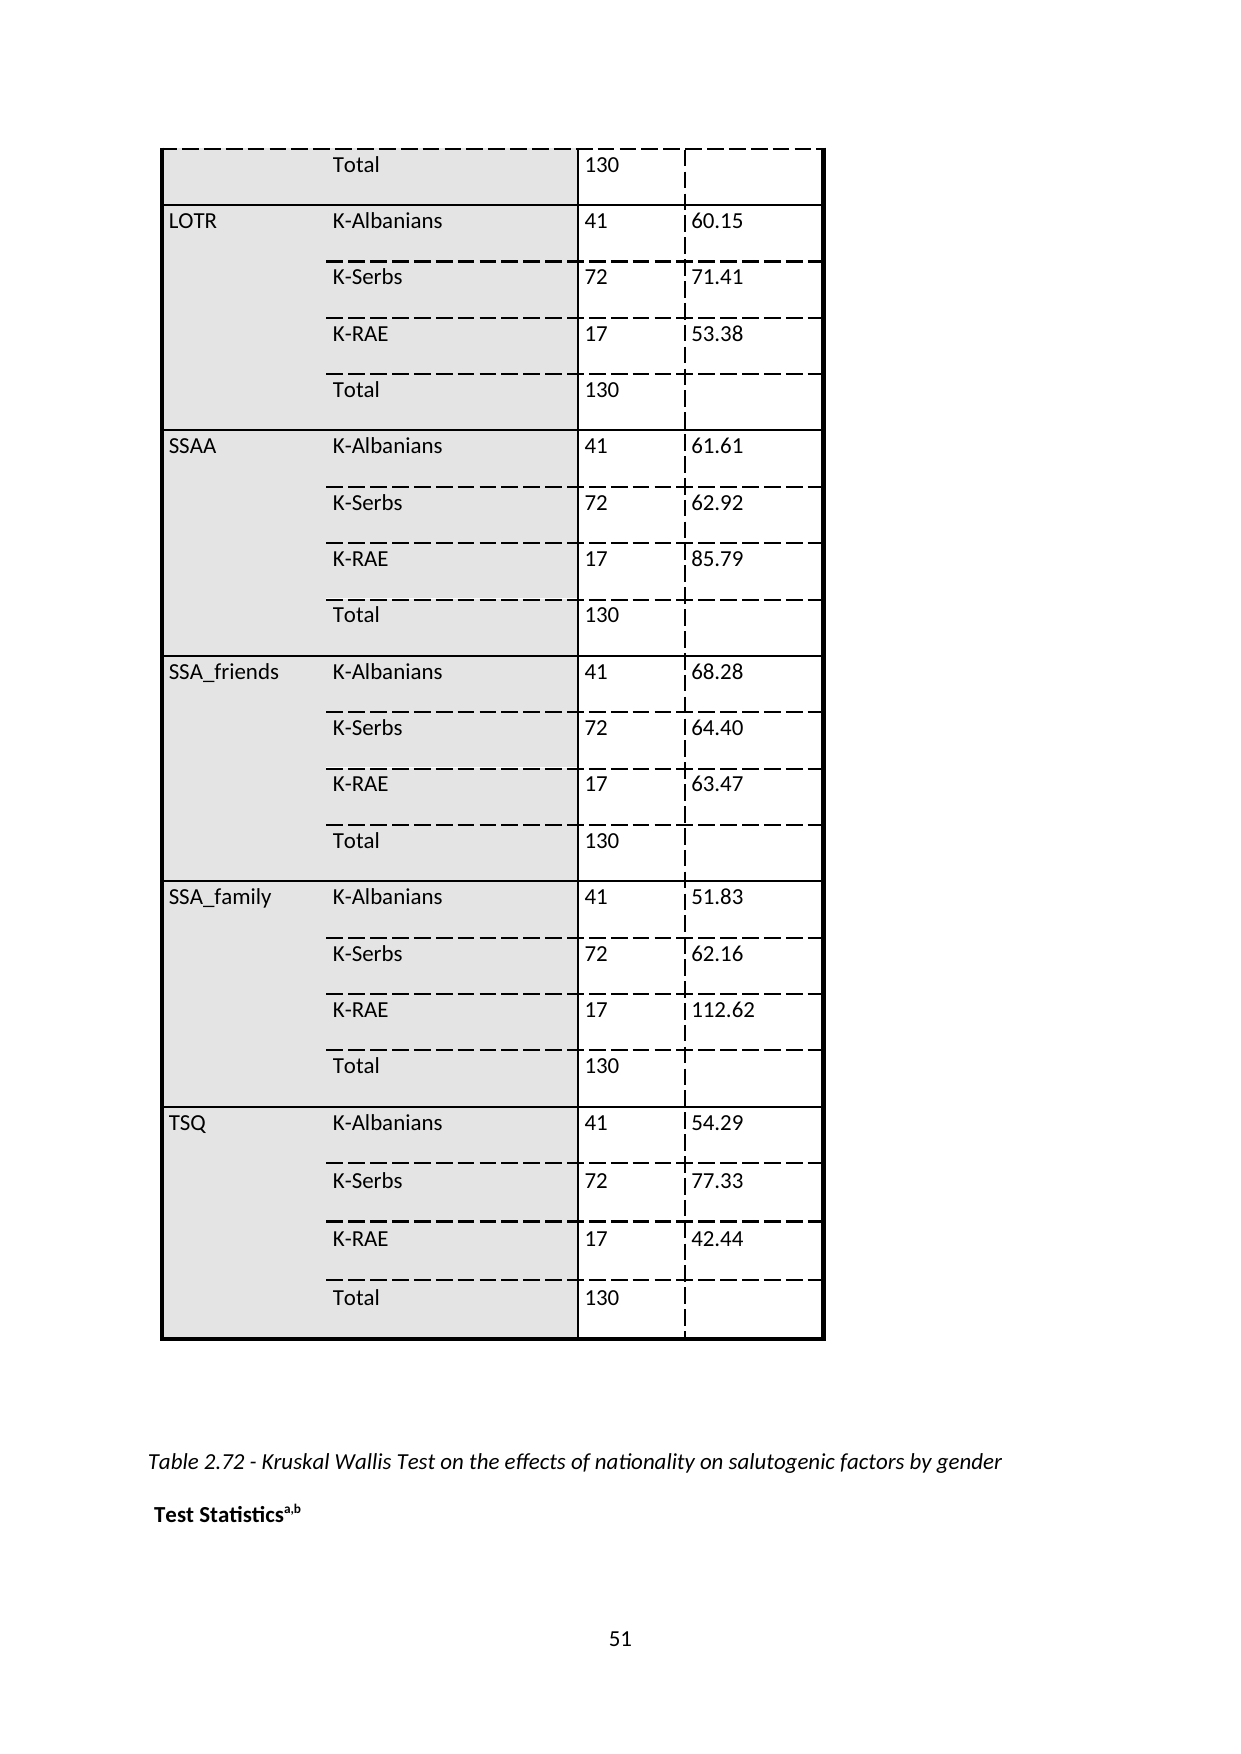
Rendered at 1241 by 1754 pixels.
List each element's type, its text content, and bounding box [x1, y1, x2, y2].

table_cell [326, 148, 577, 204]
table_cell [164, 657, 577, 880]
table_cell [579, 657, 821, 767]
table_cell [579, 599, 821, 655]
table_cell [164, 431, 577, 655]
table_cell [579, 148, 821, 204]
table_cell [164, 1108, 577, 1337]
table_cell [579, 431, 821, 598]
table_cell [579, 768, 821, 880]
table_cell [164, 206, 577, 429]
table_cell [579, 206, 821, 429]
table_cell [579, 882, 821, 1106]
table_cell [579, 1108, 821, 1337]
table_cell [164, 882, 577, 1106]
text Table 2.72 - Kruskal Wallis Test on the effects of nationality on salutogenic factors by gender [148, 1447, 1093, 1476]
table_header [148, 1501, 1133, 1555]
